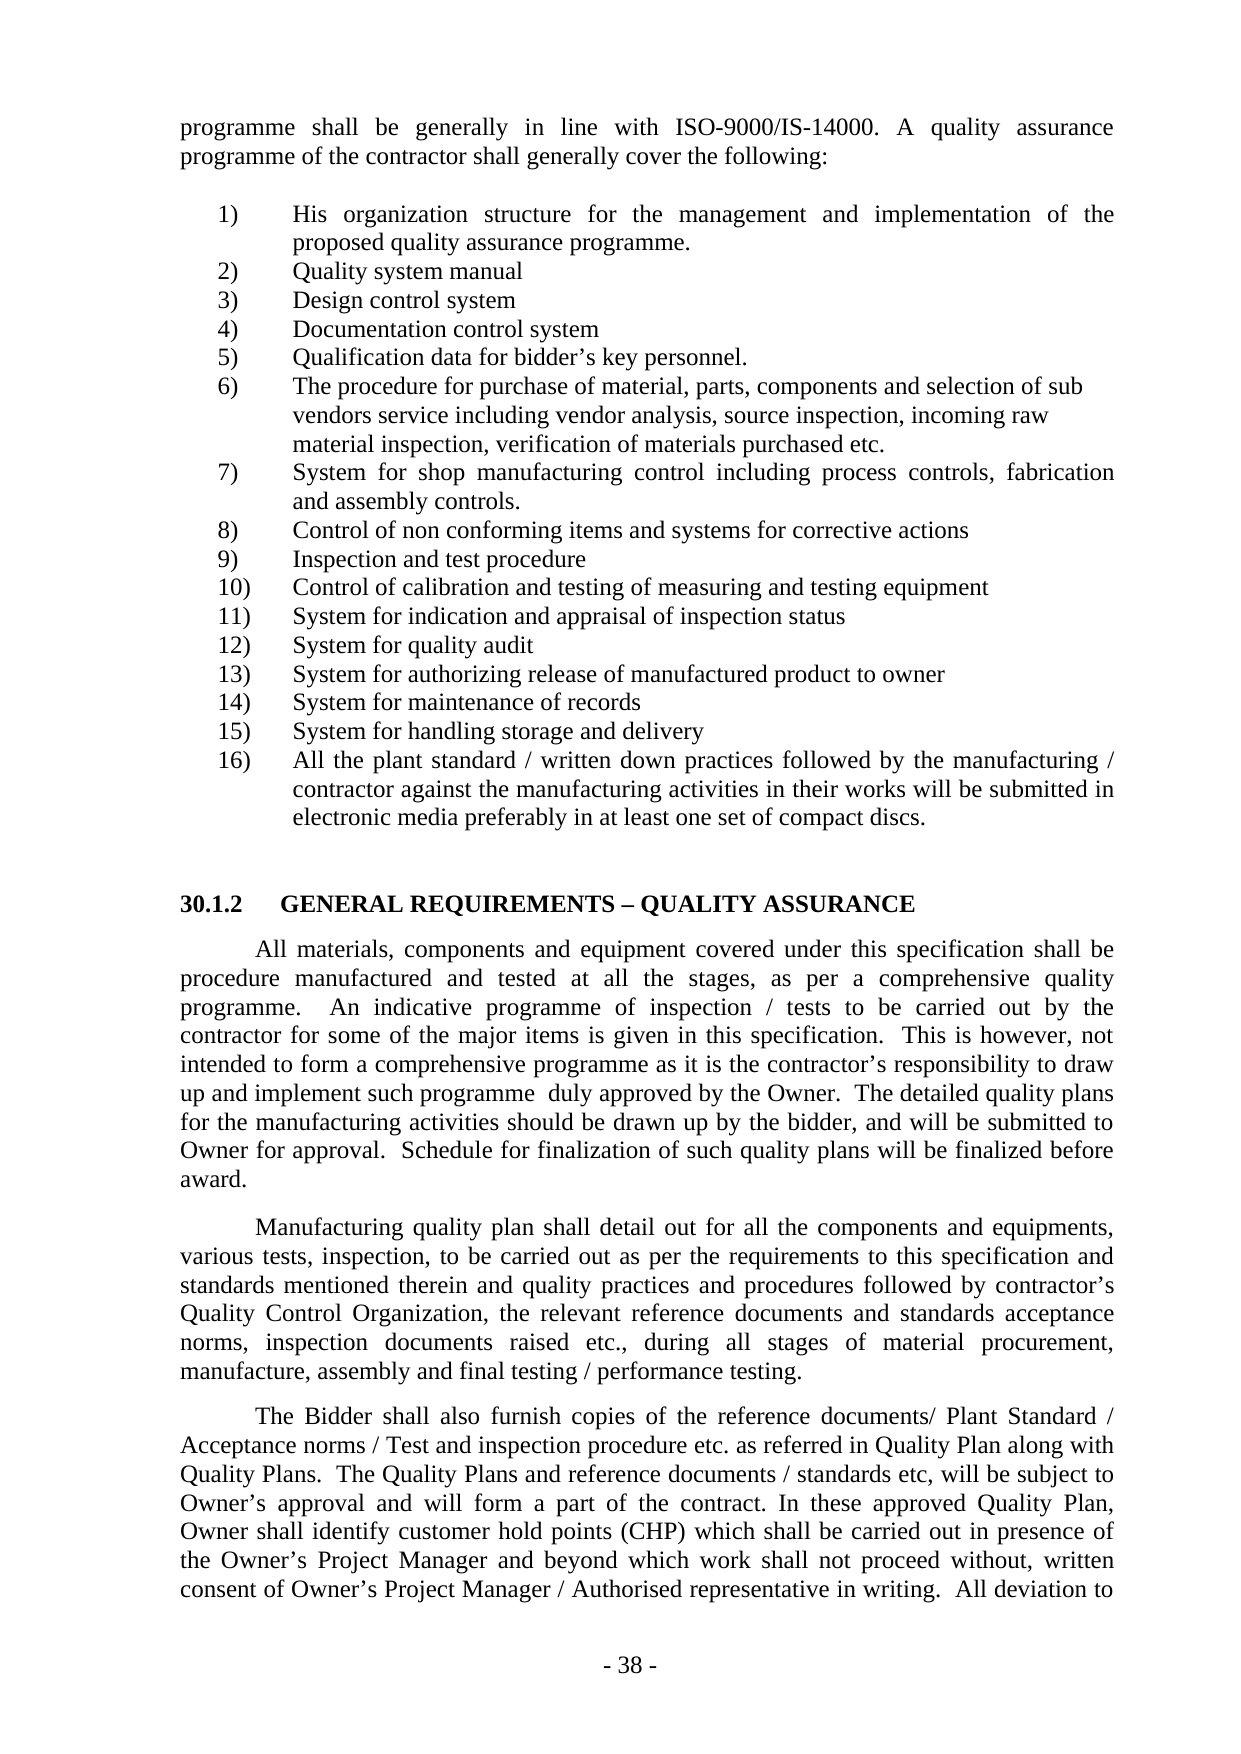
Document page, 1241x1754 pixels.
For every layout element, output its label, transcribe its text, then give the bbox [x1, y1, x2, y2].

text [180, 112, 1115, 170]
list Quality system manual [217, 256, 1115, 285]
list Qualification data for bidder’s key personnel. [217, 342, 1115, 371]
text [180, 1401, 1115, 1603]
list Control of non conforming items and systems for corrective actions [217, 515, 1115, 544]
text All materials, components and equipment covered under this specification shall be procedure manufactured and tested at all the stages, as per a comprehensive quality programme. An indicative programme of inspection / tests to be carried out by the contractor for some of the major items is given in this specification. This is however, not intended to form a comprehensive programme as it is the contractor’s responsibility to draw up and implement such programme duly approved by the Owner. The detailed quality plans for the manufacturing activities should be drawn up by the bidder, and will be submitted to Owner for approval. Schedule for finalization of such quality plans will be finalized before award. [180, 934, 1115, 1193]
list System for shop manufacturing control including process controls, fabrication and assembly controls. [217, 457, 1115, 515]
list Design control system [217, 285, 1115, 314]
text Manufacturing quality plan shall detail out for all the components and equipments, various tests, inspection, to be carried out as per the requirements to this specification and standards mentioned therein and quality practices and procedures followed by contractor’s Quality Control Organization, the relevant reference documents and standards acceptance norms, inspection documents raised etc., during all stages of material procurement, manufacture, assembly and final testing / performance testing. [180, 1212, 1115, 1385]
list Inspection and test procedure [217, 544, 1115, 572]
list System for handling storage and delivery [217, 716, 1115, 745]
subtitle 30.1.2 GENERAL REQUIREMENTS – QUALITY ASSURANCE [180, 889, 1115, 917]
list System for quality audit [217, 630, 1115, 659]
list System for authorizing release of manufactured product to owner [217, 659, 1115, 687]
list System for maintenance of records [217, 687, 1115, 716]
list System for indication and appraisal of inspection status [217, 601, 1115, 630]
list His organization structure for the management and implementation of the proposed quality assurance programme. [217, 199, 1115, 256]
list The procedure for purchase of material, parts, components and selection of sub vendors service including vendor analysis, source inspection, incoming raw material inspection, verification of materials purchased etc. [217, 371, 1115, 457]
list Documentation control system [217, 314, 1115, 342]
list Control of calibration and testing of measuring and testing equipment [217, 572, 1115, 601]
list All the plant standard / written down practices followed by the manufacturing / contractor against the manufacturing activities in their works will be submitted in electronic media preferably in at least one set of compact discs. [217, 745, 1115, 831]
